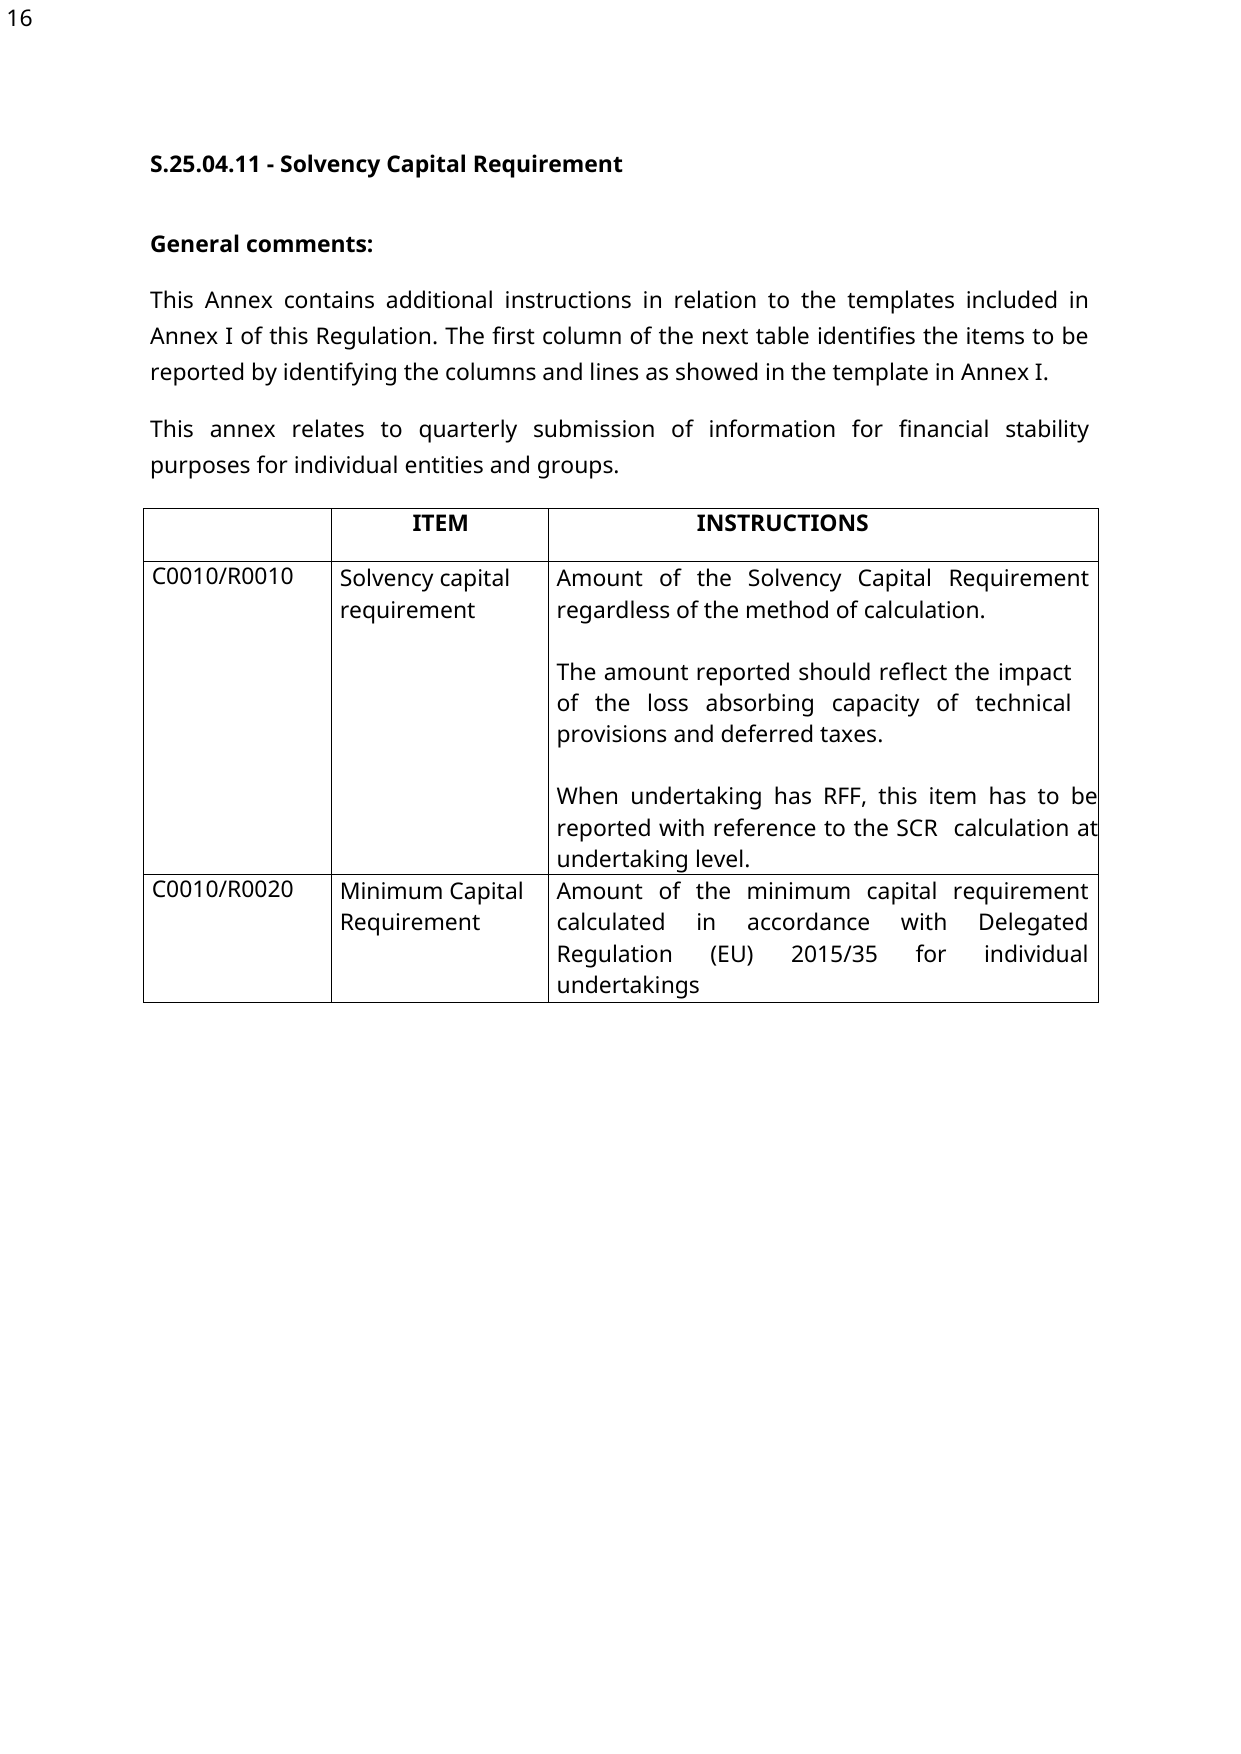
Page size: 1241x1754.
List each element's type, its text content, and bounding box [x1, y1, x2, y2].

table_cell Amount of the minimum capital requirement calculated in accordance with Delegated Regulation (EU) 2015/35 for individual undertakings [549, 875, 1098, 1002]
text This Annex contains additional instructions in relation to the templates included in Annex I of this Regulation. The first column of the next table identifies the items to be reported by identifying the columns and lines as showed in the template in Annex I. [150, 284, 1091, 387]
table_cell C0010/R0020 [144, 875, 331, 1002]
table_header INSTRUCTIONS [549, 509, 1098, 561]
table_header ITEM [332, 509, 548, 561]
table_header [144, 509, 331, 561]
table_cell Minimum Capital Requirement [332, 875, 548, 1002]
table_cell Amount of the Solvency Capital Requirement regardless of the method of calculation. The amount reported should reflect the impact of the loss absorbing capacity of technical provisions and deferred taxes. When undertaking has RFF, this item has to be reported with reference to the SCR calculation at undertaking level. [549, 562, 1098, 874]
text General comments: [150, 228, 1091, 259]
table_cell C0010/R0010 [144, 562, 331, 874]
subtitle S.25.04.11 - Solvency Capital Requirement [150, 148, 772, 179]
text This annex relates to quarterly submission of information for financial stability purposes for individual entities and groups. [150, 413, 1090, 480]
table_cell Solvency capital requirement [332, 562, 548, 874]
